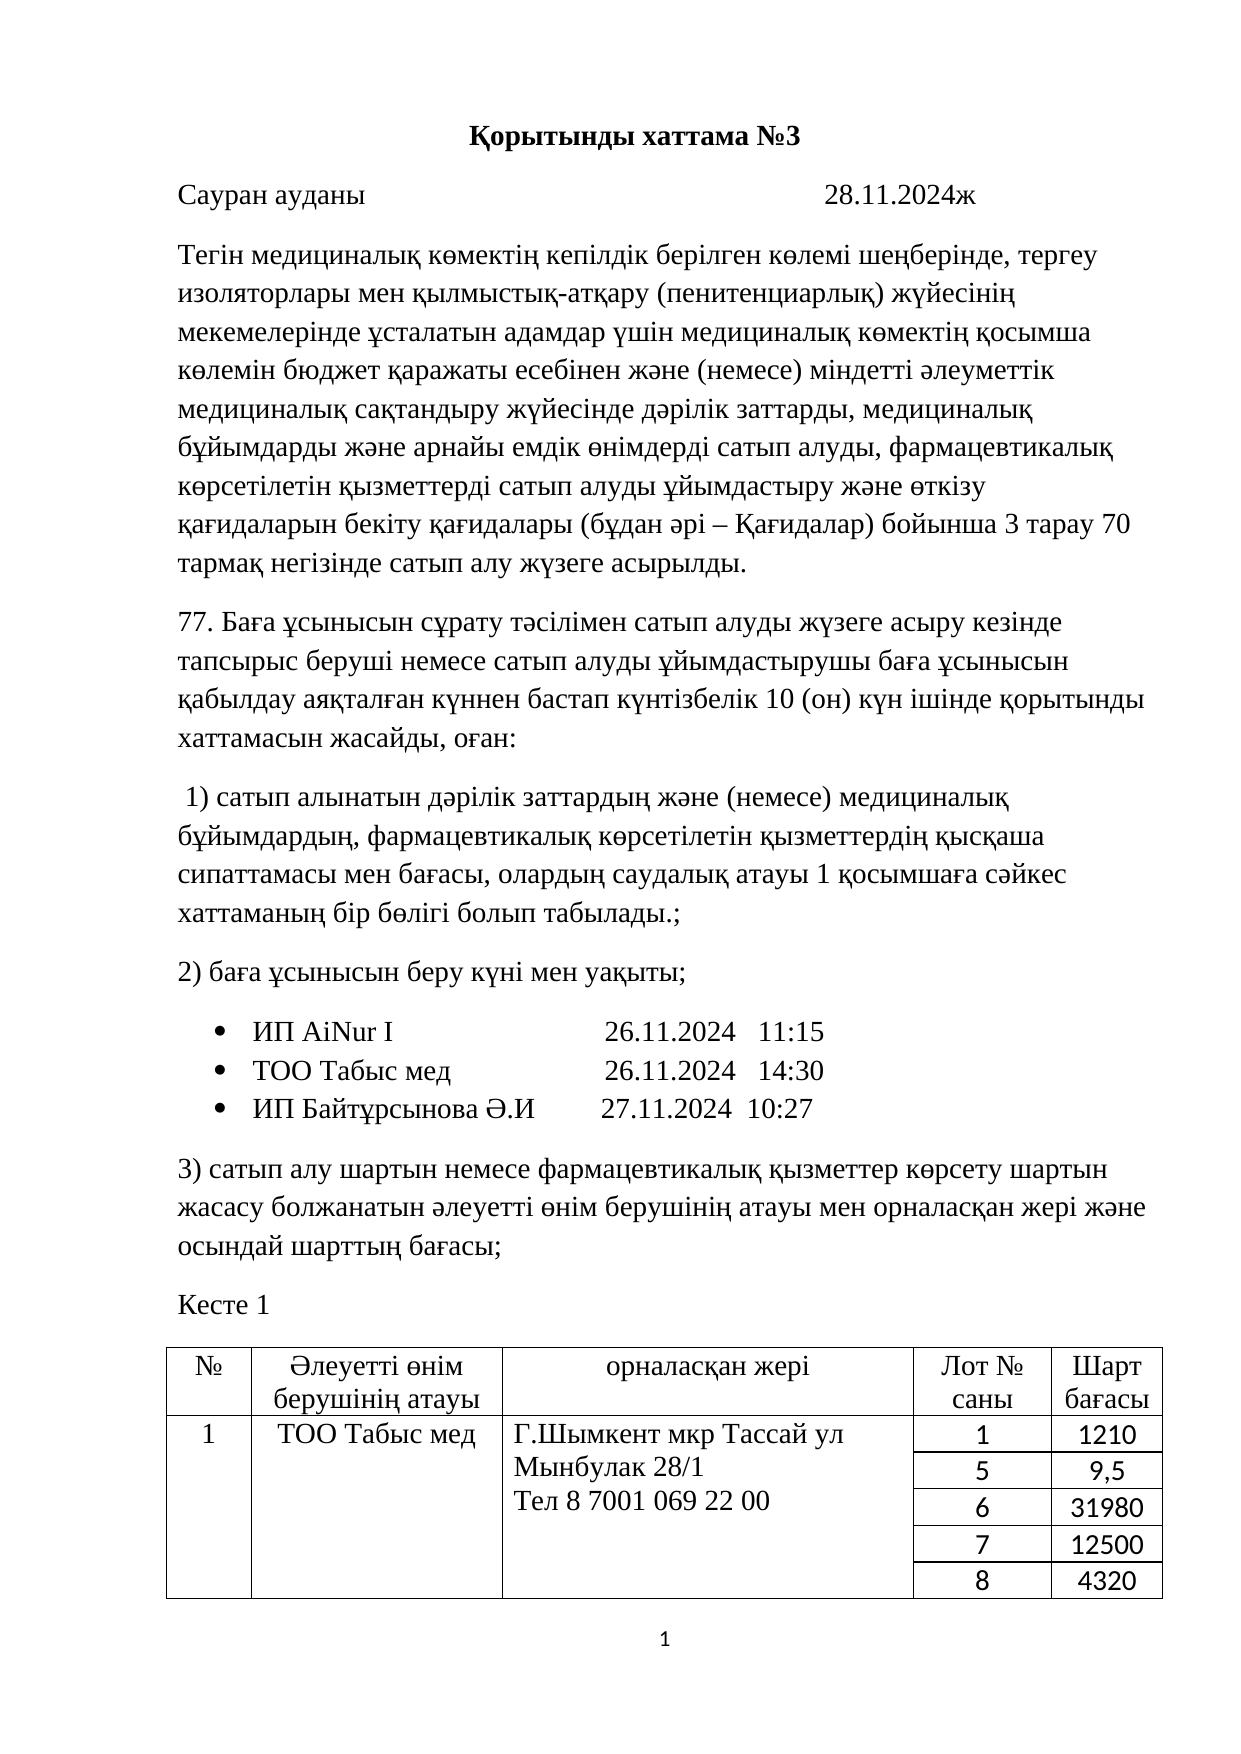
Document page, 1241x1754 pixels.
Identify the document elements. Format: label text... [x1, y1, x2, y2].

table_cell ТОО Табыс мед [252, 1416, 502, 1598]
table_cell 1 [167, 1416, 251, 1598]
table_cell 9,5 [1052, 1453, 1162, 1488]
list ИП Байтұрсынова Ә.И 27.11.2024 10:27 [215, 1091, 1152, 1125]
list ТОО Табыс мед 26.11.2024 14:30 [215, 1053, 1152, 1086]
table_cell 4320 [1052, 1563, 1162, 1598]
table_cell 7 [914, 1526, 1051, 1561]
text Тегін медициналық көмектің кепілдік берілген көлемі шеңберінде, тергеу изоляторлары мен қылмыстық-атқару (пенитенциарлық) жүйесінің мекемелерінде ұсталатын адамдар үшін медициналық көмектің қосымша көлемін бюджет қаражаты есебінен және (немесе) міндетті әлеуметтік медициналық сақтандыру жүйесінде дәрілік заттарды, медициналық бұйымдарды және арнайы емдік өнімдерді сатып алуды, фармацевтикалық көрсетілетін қызметтерді сатып алуды ұйымдастыру және өткізу қағидаларын бекіту қағидалары (бұдан әрі – Қағидалар) бойынша 3 тарау 70 тармақ негізінде сатып алу жүзеге асырылды. [177, 237, 1152, 579]
text 77. Баға ұсынысын сұрату тәсілімен сатып алуды жүзеге асыру кезінде тапсырыс беруші немесе сатып алуды ұйымдастырушы баға ұсынысын қабылдау аяқталған күннен бастап күнтізбелік 10 (он) күн ішінде қорытынды хаттамасын жасайды, оған: [177, 604, 1152, 754]
text Қорытынды хаттама №3 [177, 118, 1152, 152]
table_cell 6 [914, 1489, 1051, 1525]
text 2) баға ұсынысын беру күні мен уақыты; [177, 954, 1152, 988]
table_header Әлеуетті өнім берушінің атауы [252, 1348, 502, 1415]
table_cell Г.Шымкент мкр Тассай ул Мынбулак 28/1 Тел 8 7001 069 22 00 [503, 1416, 913, 1598]
table_header № [167, 1348, 251, 1415]
table_cell 1 [914, 1416, 1051, 1451]
table_cell 5 [914, 1453, 1051, 1488]
table_header Лот № саны [914, 1348, 1051, 1415]
text Кесте 1 [177, 1287, 1152, 1321]
text 1) сатып алынатын дәрілік заттардың және (немесе) медициналық бұйымдардың, фармацевтикалық көрсетілетін қызметтердің қысқаша сипаттамасы мен бағасы, олардың саудалық атауы 1 қосымшаға сәйкес хаттаманың бір бөлігі болып табылады.; [177, 779, 1152, 929]
text 3) сатып алу шартын немесе фармацевтикалық қызметтер көрсету шартын жасасу болжанатын әлеуетті өнім берушінің атауы мен орналасқан жері және осындай шарттың бағасы; [177, 1151, 1152, 1261]
table_header орналасқан жері [503, 1348, 913, 1415]
table_cell 8 [914, 1563, 1051, 1598]
table_cell 31980 [1052, 1489, 1162, 1525]
text Сауран ауданы 28.11.2024ж [177, 177, 1152, 211]
table_cell 1210 [1052, 1416, 1162, 1451]
table_header Шарт бағасы [1052, 1348, 1162, 1415]
list ИП AiNur I 26.11.2024 11:15 [215, 1014, 1152, 1048]
table_cell 12500 [1052, 1526, 1162, 1561]
